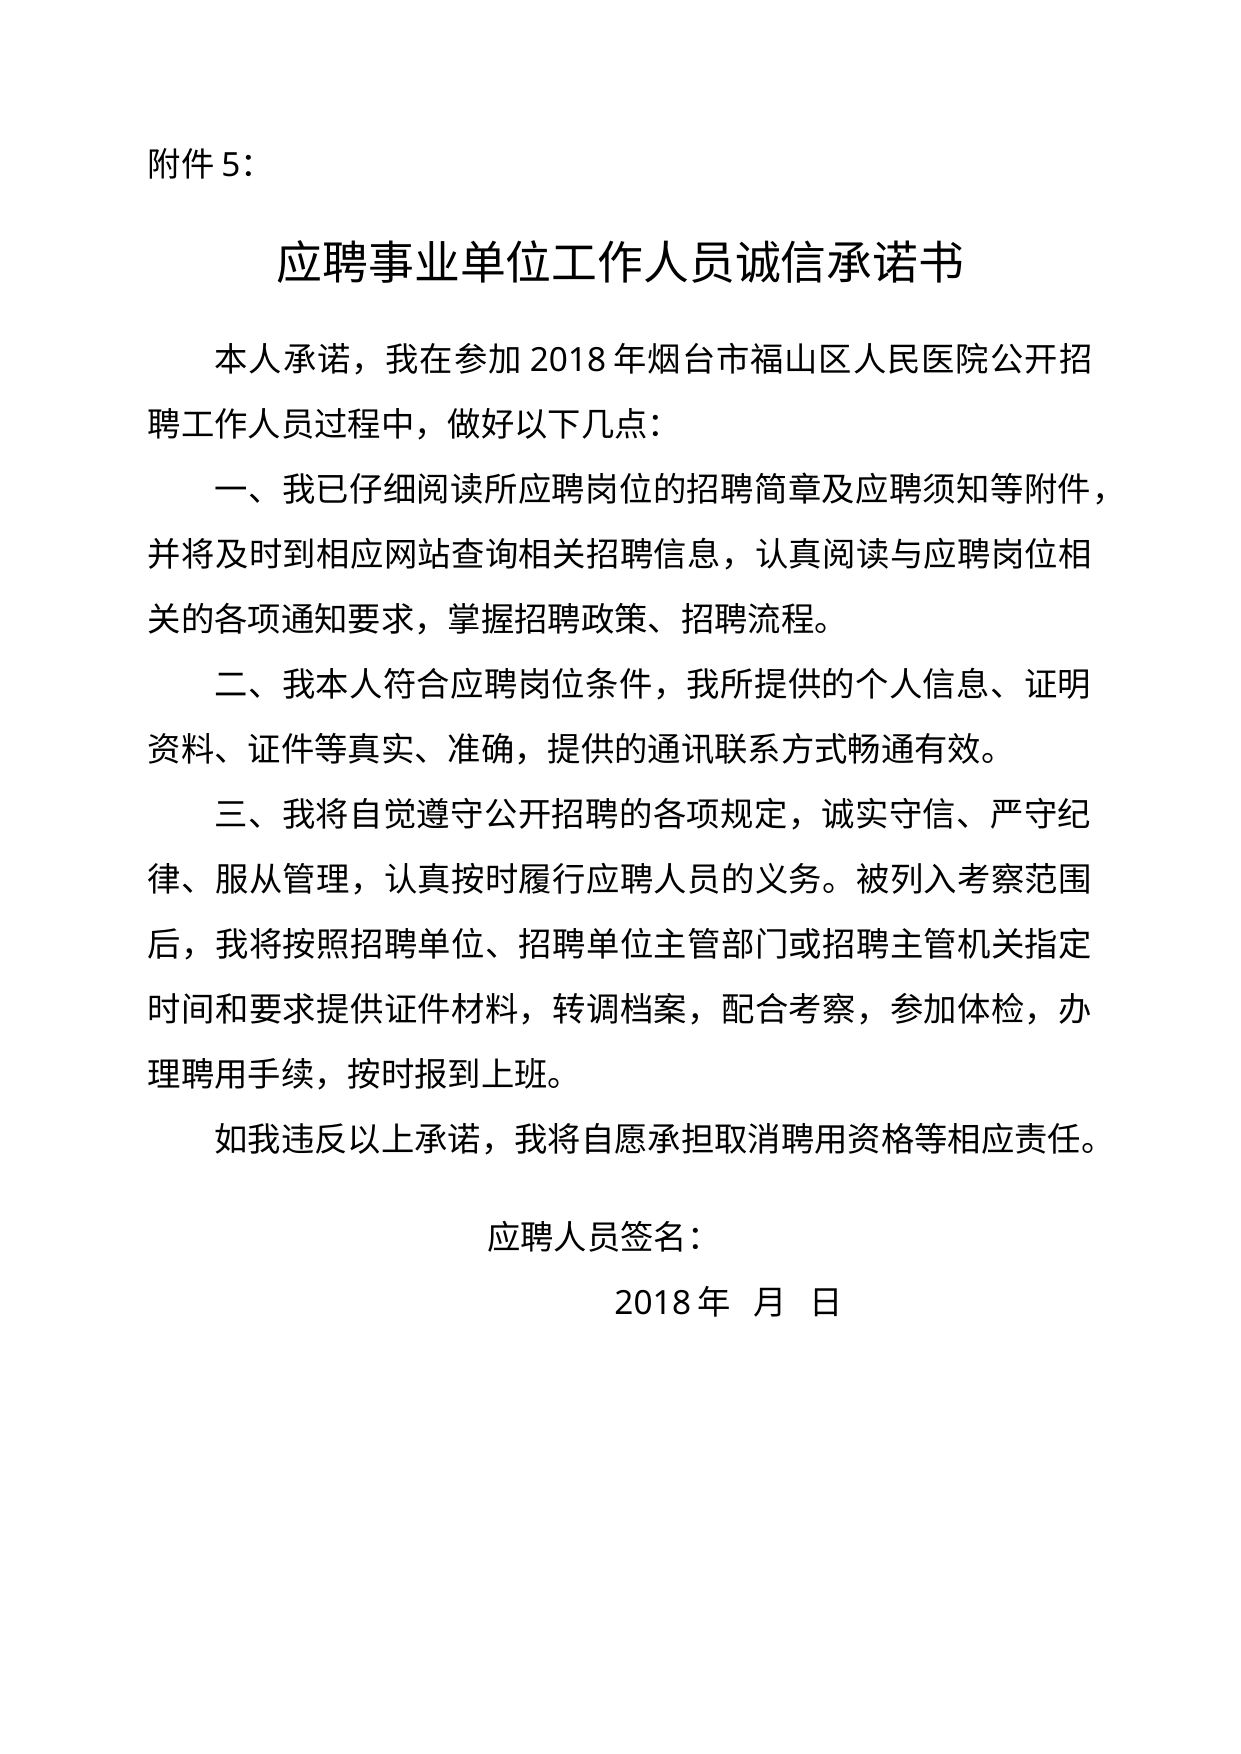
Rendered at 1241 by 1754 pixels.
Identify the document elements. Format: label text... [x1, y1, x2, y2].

text 附件5： [148, 130, 1092, 195]
text 如我违反以上承诺，我将自愿承担取消聘用资格等相应责任。 [148, 1105, 1092, 1170]
text 二、我本人符合应聘岗位条件，我所提供的个人信息、证明资料、证件等真实、准确，提供的通讯联系方式畅通有效。 [148, 650, 1092, 780]
text 三、我将自觉遵守公开招聘的各项规定，诚实守信、严守纪律、服从管理，认真按时履行应聘人员的义务。被列入考察范围后，我将按照招聘单位、招聘单位主管部门或招聘主管机关指定时间和要求提供证件材料，转调档案，配合考察，参加体检，办理聘用手续，按时报到上班。 [148, 780, 1092, 1105]
text 本人承诺，我在参加2018年烟台市福山区人民医院公开招聘工作人员过程中，做好以下几点： [148, 325, 1092, 455]
text 应聘事业单位工作人员诚信承诺书 [148, 211, 1092, 308]
text 一、我已仔细阅读所应聘岗位的招聘简章及应聘须知等附件，并将及时到相应网站查询相关招聘信息，认真阅读与应聘岗位相关的各项通知要求，掌握招聘政策、招聘流程。 [148, 455, 1092, 650]
text 2018年 月 日 [148, 1267, 1092, 1332]
text 应聘人员签名： [148, 1202, 1059, 1267]
